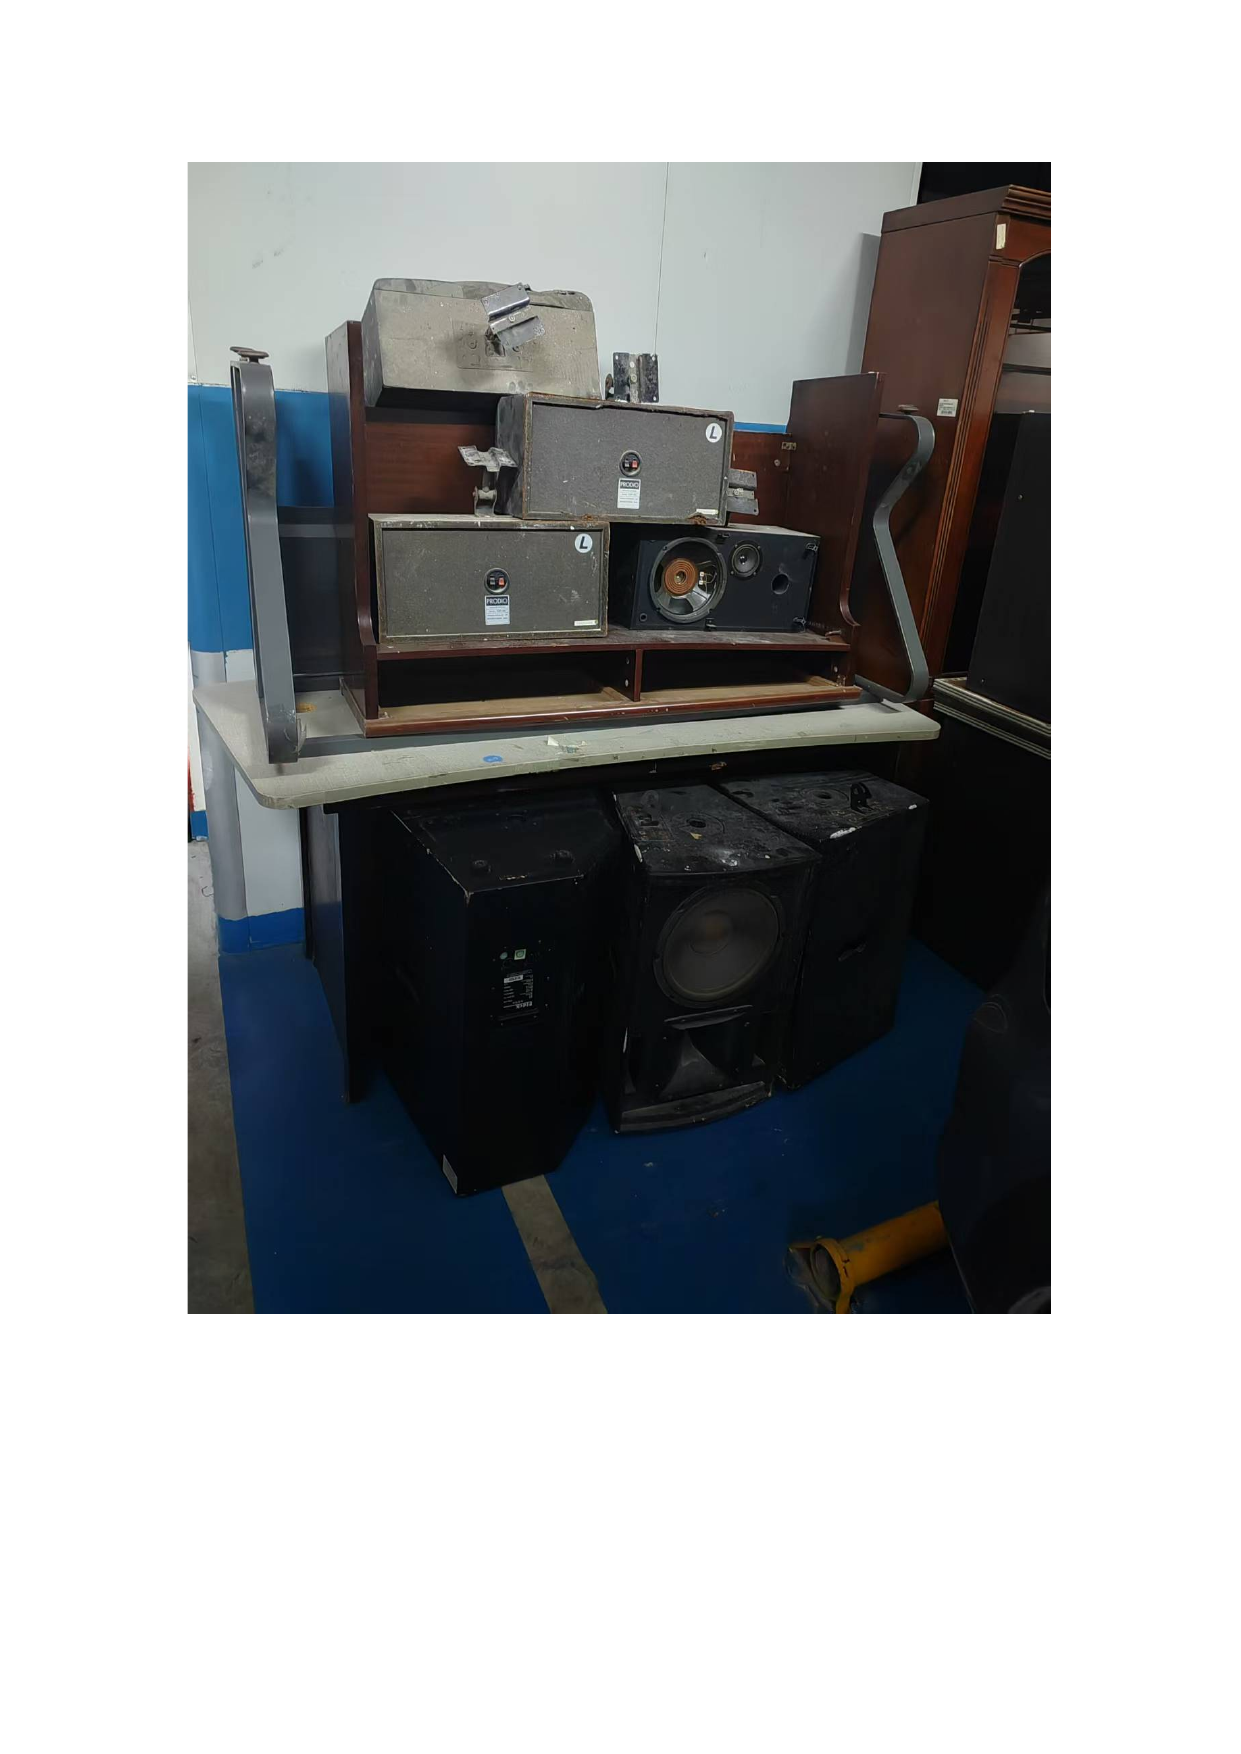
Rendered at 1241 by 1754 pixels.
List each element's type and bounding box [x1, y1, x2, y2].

picture [187, 162, 1051, 1314]
